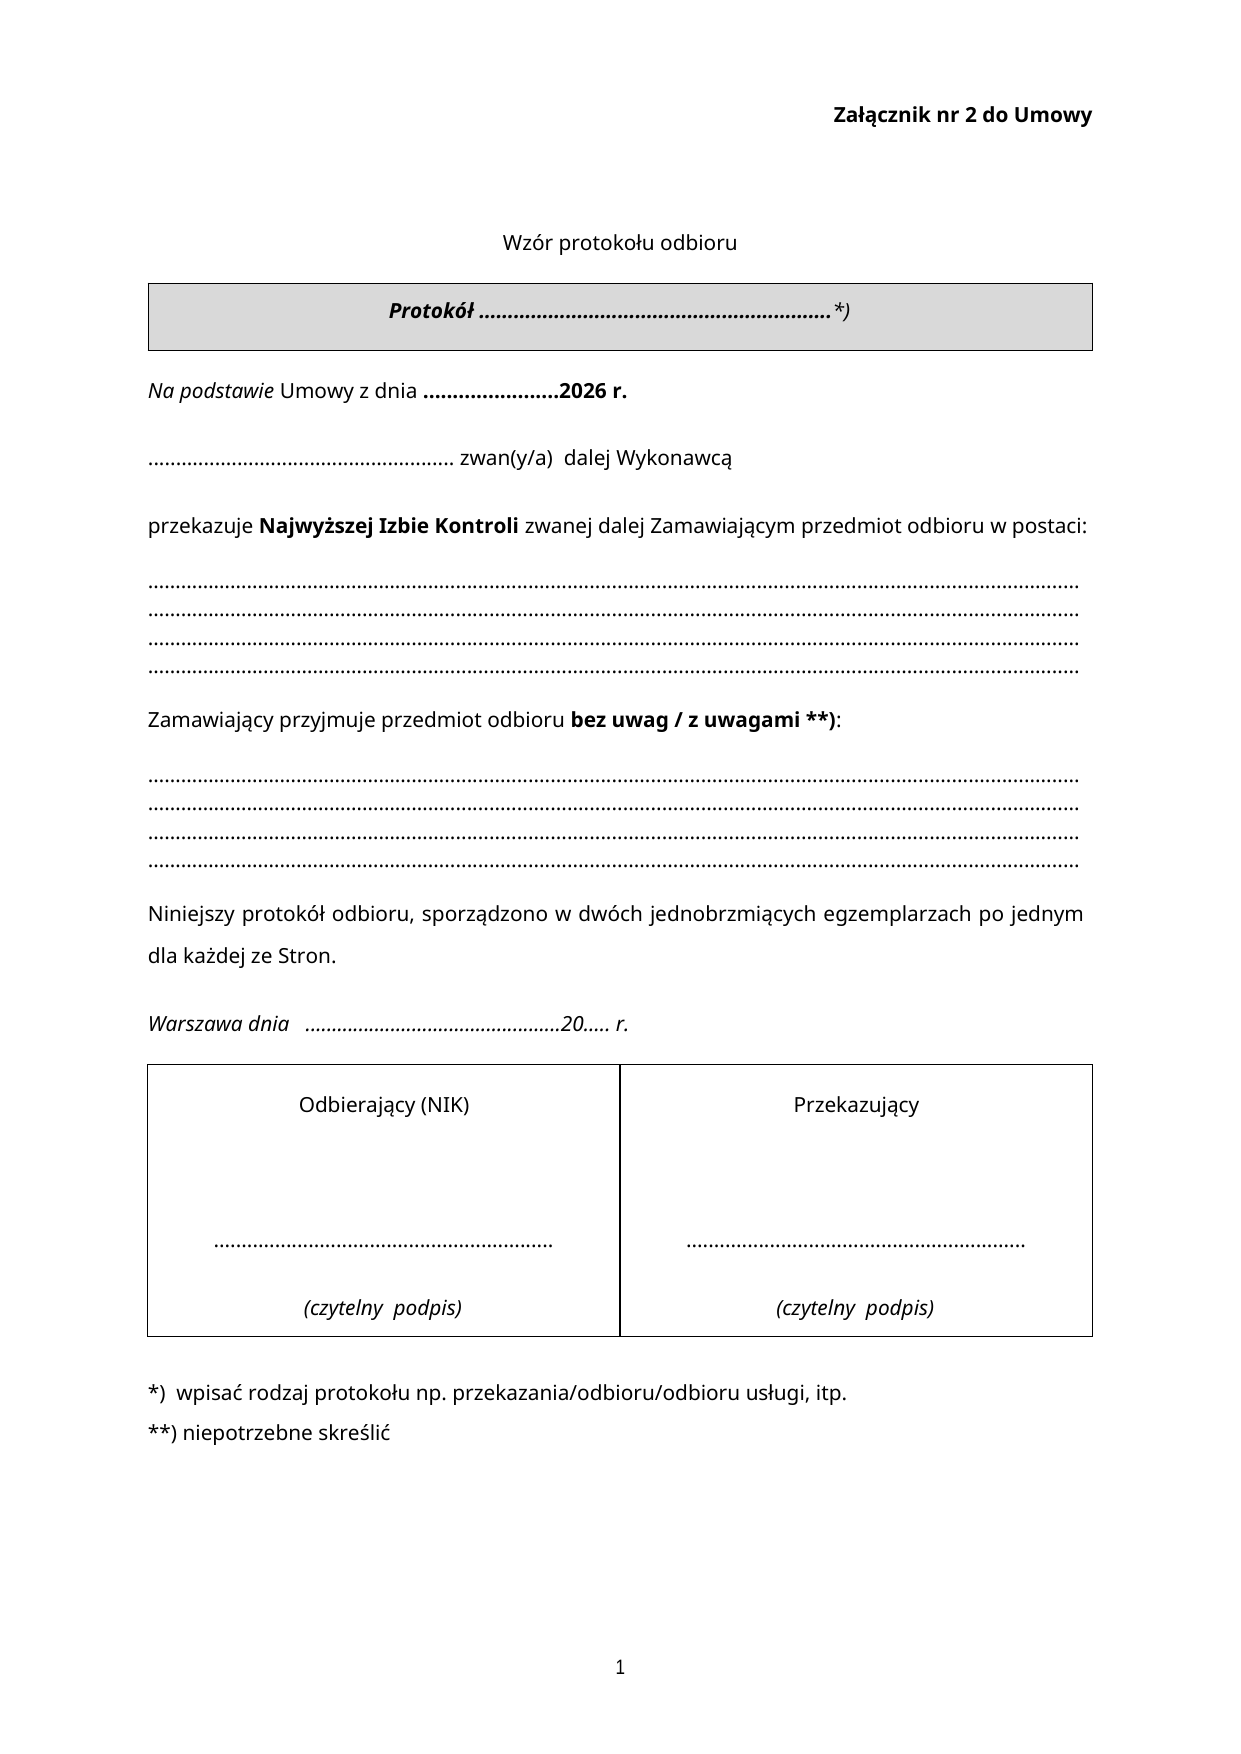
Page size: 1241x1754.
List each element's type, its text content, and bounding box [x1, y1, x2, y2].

text Warszawa dnia ................................................20….. r. [148, 1009, 1092, 1037]
text Załącznik nr 2 do Umowy [295, 100, 1092, 128]
text Wzór protokołu odbioru [148, 228, 1092, 256]
text Na podstawie Umowy z dnia .......................2026 r. [148, 376, 1092, 404]
text ……………………………………………….................................................................................................................. [148, 651, 1092, 680]
text **) niepotrzebne skreślić [148, 1418, 1092, 1447]
text ……………………………………………….................................................................................................................. [148, 760, 1092, 788]
text *) wpisać rodzaj protokołu np. przekazania/odbioru/odbioru usługi, itp. [148, 1378, 1092, 1406]
text ………………………………………………..................................................................................................................……………………………………………….................................................................................................................. [148, 788, 1092, 845]
text Niniejszy protokół odbioru, sporządzono w dwóch jednobrzmiących egzemplarzach po jednym dla każdej ze Stron. [148, 899, 1092, 970]
text ……………………………………………….................................................................................................................. [148, 845, 1092, 874]
table_header Przekazujący ............................................................. (czytelny podpis) [621, 1065, 1092, 1336]
table_header Protokół …………………………………………………….*) [149, 284, 1092, 350]
table_header Odbierający (NIK) ............................................................. (czytelny podpis) [148, 1065, 619, 1336]
text ………………………………………………..................................................................................................................……………………………………………….................................................................................................................. [148, 594, 1092, 651]
text ……………………………………………….................................................................................................................. [148, 566, 1092, 594]
text Zamawiający przyjmuje przedmiot odbioru bez uwag / z uwagami **): [148, 705, 1092, 733]
text ....................................................... zwan(y/a) dalej Wykonawcą [148, 443, 1092, 472]
text przekazuje Najwyższej Izbie Kontroli zwanej dalej Zamawiającym przedmiot odbioru w postaci: [148, 511, 1092, 539]
